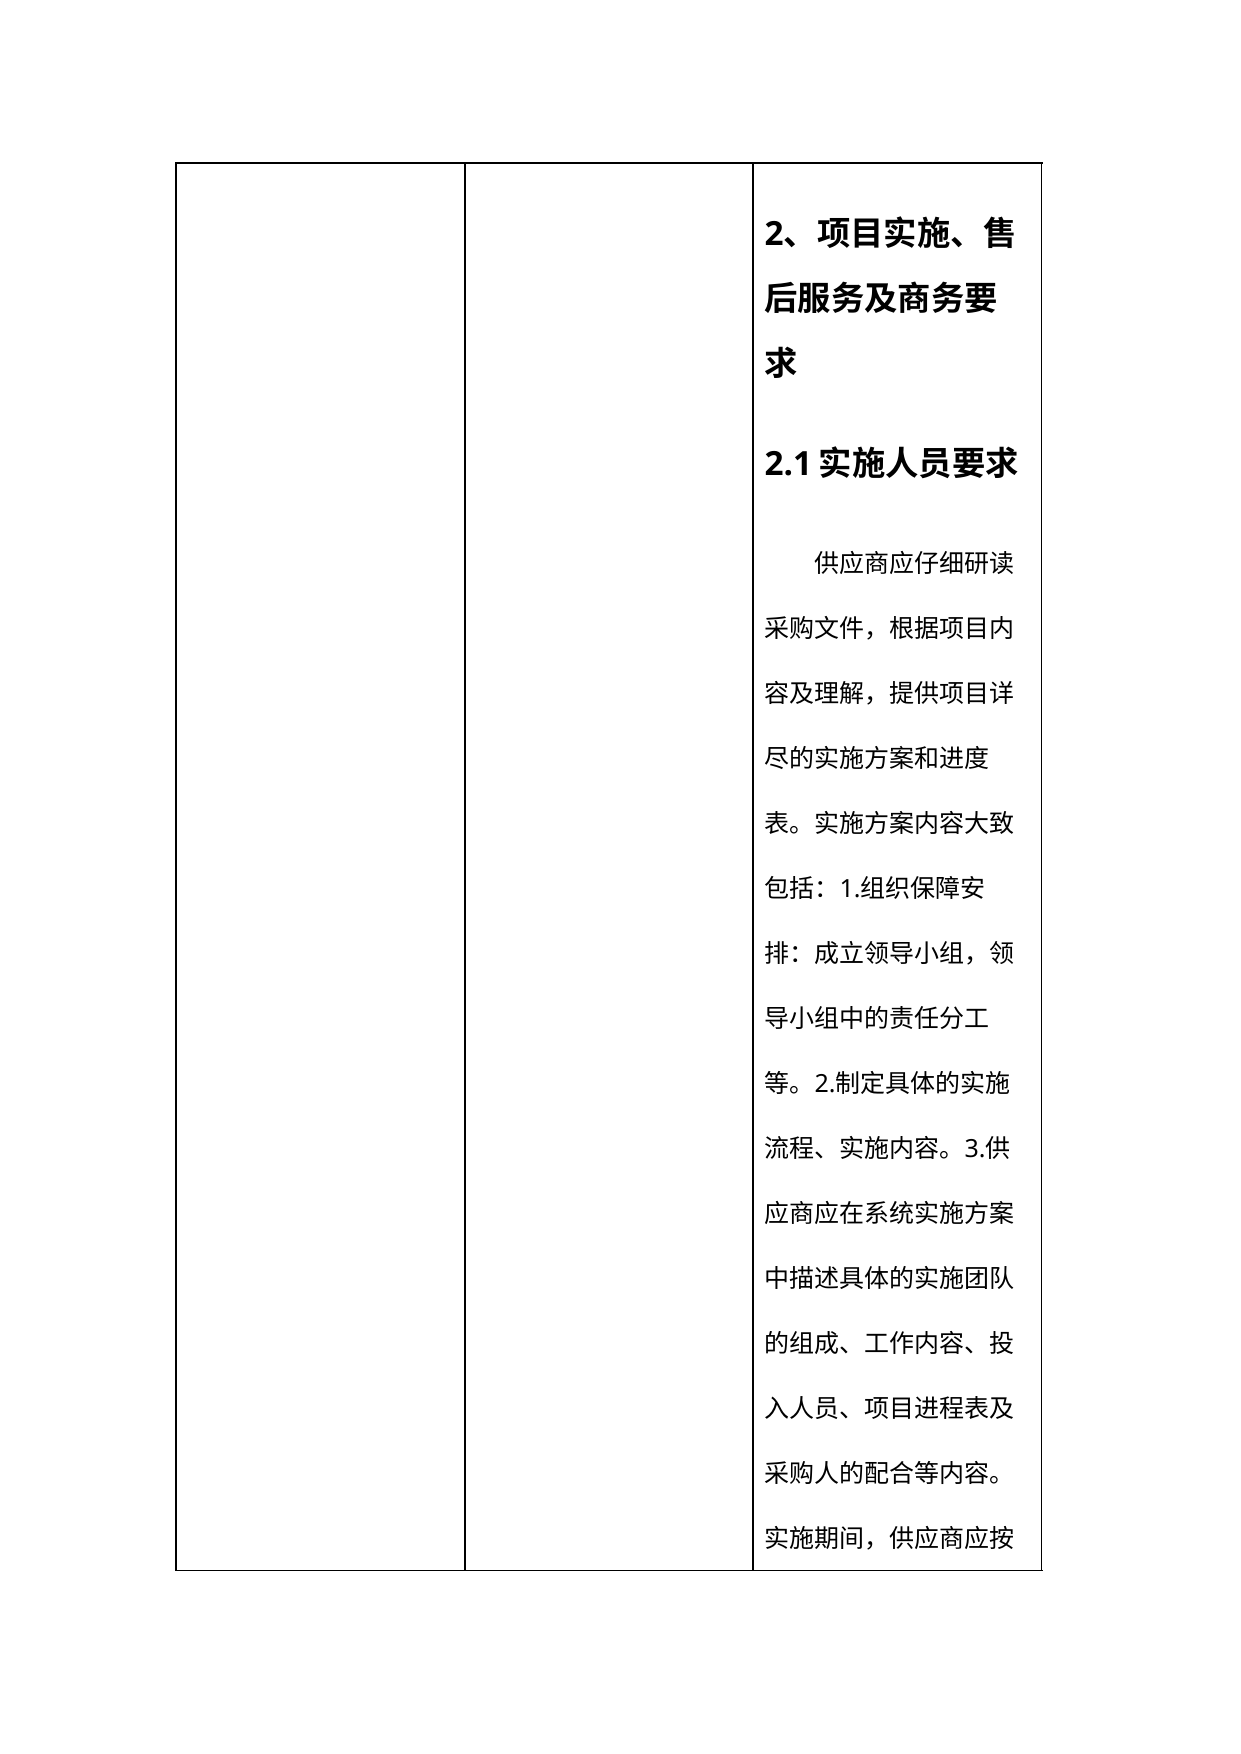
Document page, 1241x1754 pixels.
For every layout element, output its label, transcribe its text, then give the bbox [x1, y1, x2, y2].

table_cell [754, 164, 1041, 1570]
table_cell 1 [177, 164, 464, 1570]
table_cell [466, 164, 752, 1570]
